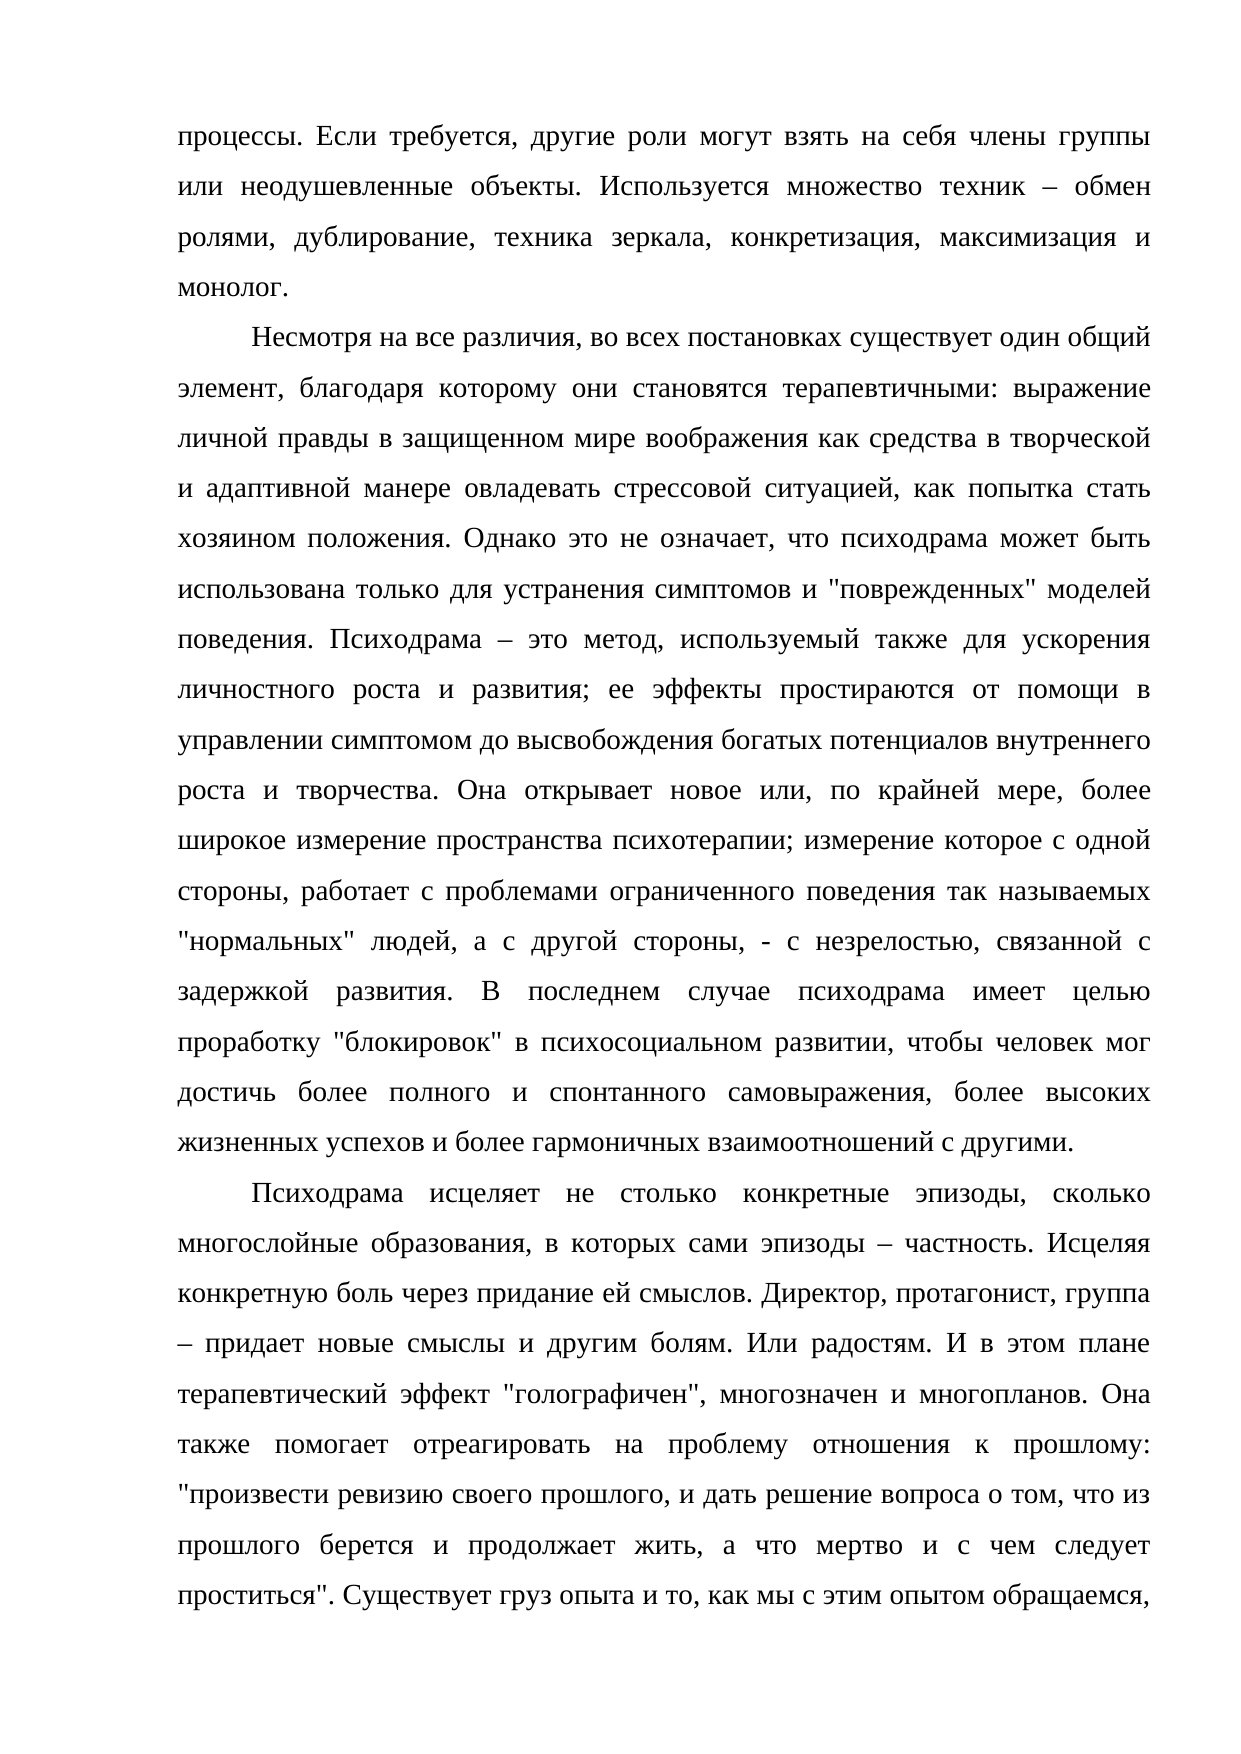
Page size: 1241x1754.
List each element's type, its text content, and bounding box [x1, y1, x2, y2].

text Несмотря на все различия, во всех постановках существует один общий элемент, благодаря которому они становятся терапевтичными: выражение личной правды в защищенном мире воображения как средства в творческой и адаптивной манере овладевать стрессовой ситуацией, как попытка стать хозяином положения. Однако это не означает, что психодрама может быть использована только для устранения симптомов и "поврежденных" моделей поведения. Психодрама – это метод, используемый также для ускорения личностного роста и развития; ее эффекты простираются от помощи в управлении симптомом до высвобождения богатых потенциалов внутреннего роста и творчества. Она открывает новое или, по крайней мере, более широкое измерение пространства психотерапии; измерение которое с одной стороны, работает с проблемами ограниченного поведения так называемых "нормальных" людей, а с другой стороны, - с незрелостью, связанной с задержкой развития. В последнем случае психодрама имеет целью проработку "блокировок" в психосоциальном развитии, чтобы человек мог достичь более полного и спонтанного самовыражения, более высоких жизненных успехов и более гармоничных взаимоотношений с другими. [177, 319, 1152, 1158]
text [177, 118, 1152, 303]
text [177, 1175, 1152, 1611]
